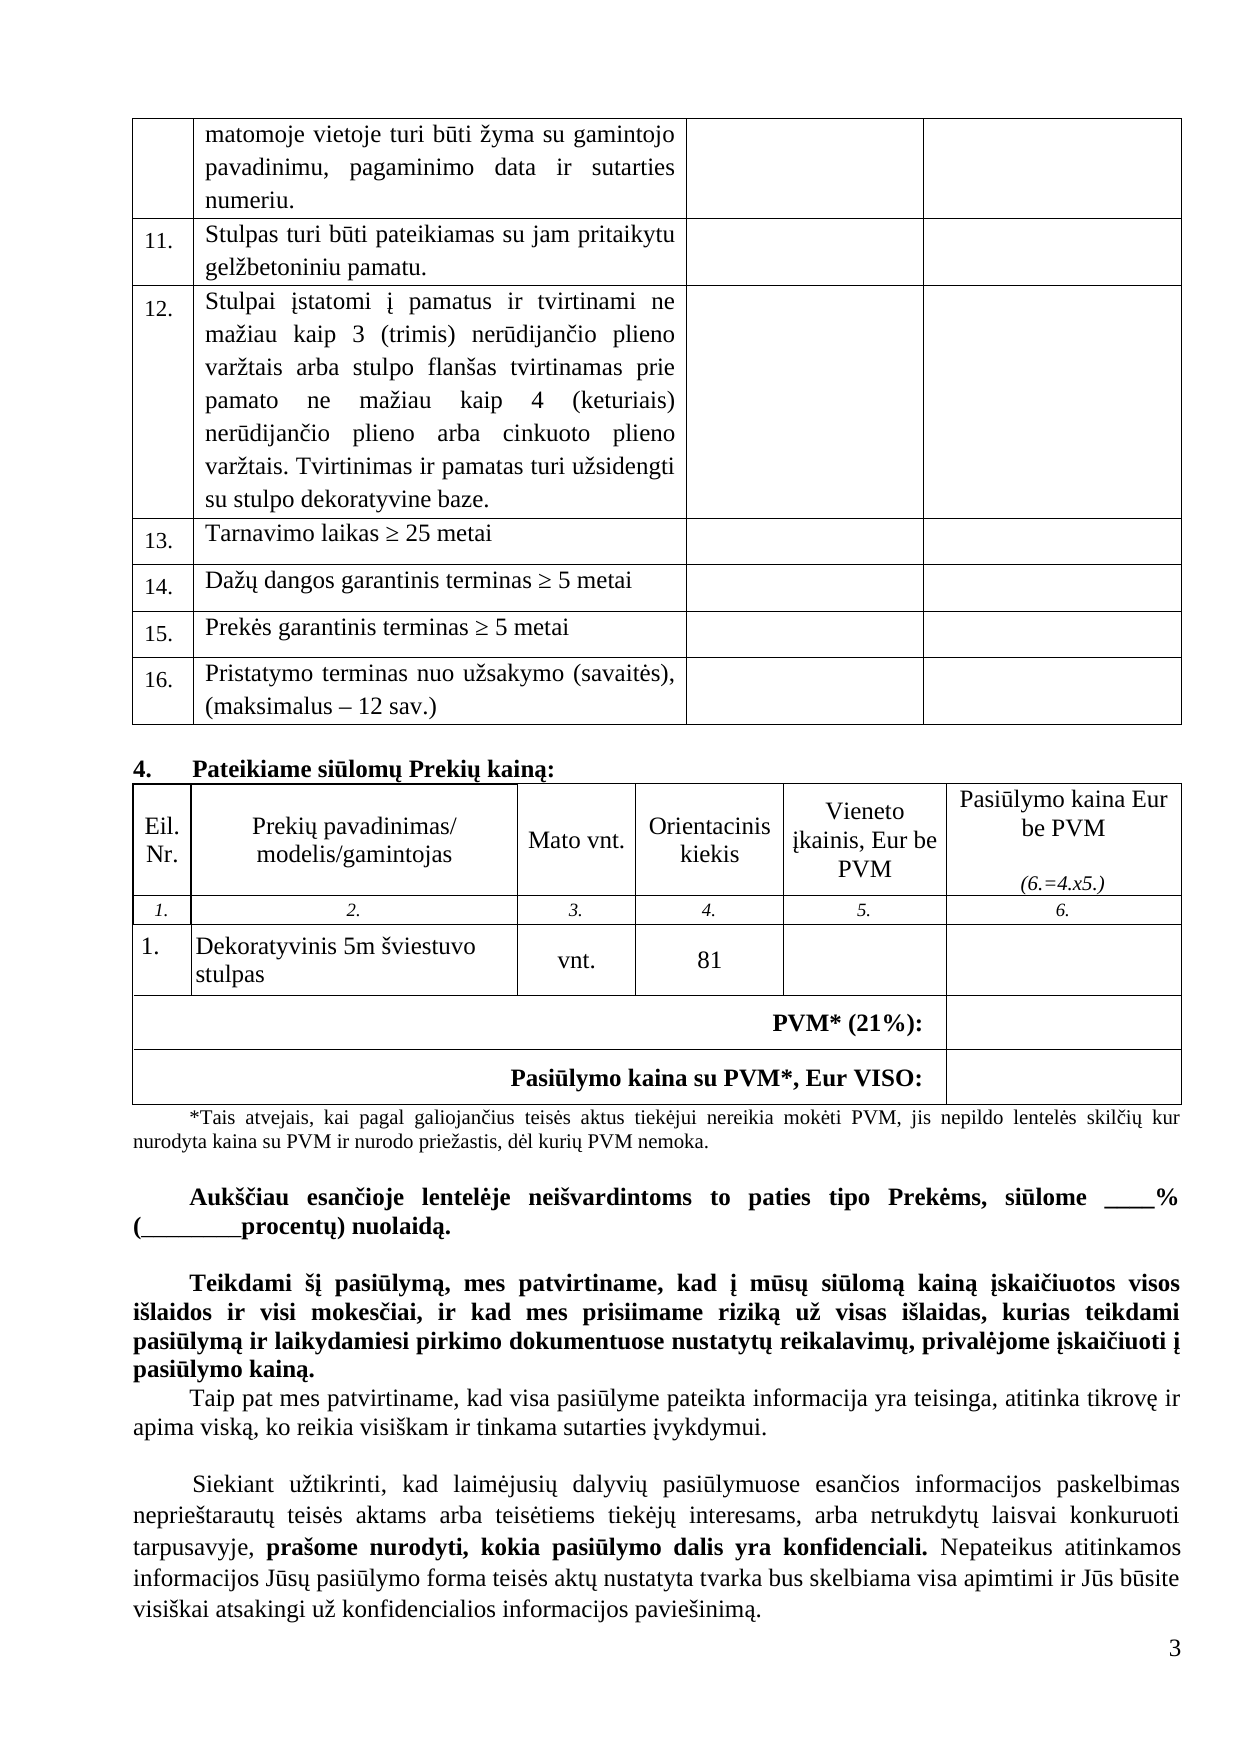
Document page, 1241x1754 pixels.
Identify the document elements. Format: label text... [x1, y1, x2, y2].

table_cell 1. [134, 896, 190, 923]
table_cell [687, 612, 923, 657]
table_cell Stulpai įstatomi į pamatus ir tvirtinami ne mažiau kaip 3 (trimis) nerūdijančio plieno varžtais arba stulpo flanšas tvirtinamas prie pamato ne mažiau kaip 4 (keturiais) nerūdijančio plieno arba cinkuoto plieno varžtais. Tvirtinimas ir pamatas turi užsidengti su stulpo dekoratyvine baze. [194, 286, 686, 517]
table_cell vnt. [518, 925, 635, 994]
table_cell [947, 996, 1181, 1049]
table_cell [924, 519, 1181, 564]
table_cell [947, 1050, 1181, 1104]
table_cell 4. [636, 896, 783, 923]
table_cell Pasiūlymo kaina su PVM*, Eur VISO: [133, 1050, 946, 1104]
table_header Pasiūlymo kaina Eur be PVM (6.=4.x5.) [947, 784, 1181, 895]
table_cell Dažų dangos garantinis terminas ≥ 5 metai [194, 565, 686, 611]
table_cell [133, 658, 193, 724]
table_cell Dekoratyvinis 5m šviestuvo stulpas [192, 925, 517, 994]
table_cell [924, 119, 1181, 218]
table_cell [687, 658, 923, 724]
table_cell [687, 565, 923, 611]
table_header Eil. Nr. [134, 785, 190, 895]
table_cell 5. [784, 896, 946, 923]
table_header Vieneto įkainis, Eur be PVM [784, 784, 946, 895]
text Siekiant užtikrinti, kad laimėjusių dalyvių pasiūlymuose esančios informacijos paskelbimas neprieštarautų teisės aktams arba teisėtiems tiekėjų interesams, arba netrukdytų laisvai konkuruoti tarpusavyje, prašome nurodyti, kokia pasiūlymo dalis yra konfidenciali. Nepateikus atitinkamos informacijos Jūsų pasiūlymo forma teisės aktų nustatyta tvarka bus skelbiama visa apimtimi ir Jūs būsite visiškai atsakingi už konfidencialios informacijos paviešinimą. [133, 1469, 1181, 1622]
table_cell [687, 286, 923, 517]
table_cell [133, 219, 193, 285]
text 4. Pateikiame siūlomų Prekių kainą: [133, 754, 1181, 783]
text *Tais atvejais, kai pagal galiojančius teisės aktus tiekėjui nereikia mokėti PVM, jis nepildo lentelės skilčių kur nurodyta kaina su PVM ir nurodo priežastis, dėl kurių PVM nemoka. [133, 1105, 1181, 1153]
table_cell [133, 612, 193, 657]
table_cell [687, 119, 923, 218]
table_cell [133, 519, 193, 564]
table_cell 81 [636, 925, 783, 994]
table_cell Tarnavimo laikas ≥ 25 metai [194, 519, 686, 564]
table_cell [133, 286, 193, 517]
text Teikdami šį pasiūlymą, mes patvirtiname, kad į mūsų siūlomą kainą įskaičiuotos visos išlaidos ir visi mokesčiai, ir kad mes prisiimame riziką už visas išlaidas, kurias teikdami pasiūlymą ir laikydamiesi pirkimo dokumentuose nustatytų reikalavimų, privalėjome įskaičiuoti į pasiūlymo kainą. [133, 1268, 1181, 1383]
text Taip pat mes patvirtiname, kad visa pasiūlyme pateikta informacija yra teisinga, atitinka tikrovę ir apima viską, ko reikia visiškam ir tinkama sutarties įvykdymui. [133, 1383, 1181, 1441]
table_cell [687, 519, 923, 564]
table_cell Stulpas turi būti pateikiamas su jam pritaikytu gelžbetoniniu pamatu. [194, 219, 686, 285]
table_cell PVM* (21%): [133, 996, 946, 1049]
table_cell 2. [192, 896, 517, 923]
table_cell 1. [133, 925, 191, 994]
text Aukščiau esančioje lentelėje neišvardintoms to paties tipo Prekėms, siūlome ____% (________procentų) nuolaidą. [133, 1182, 1181, 1239]
table_cell [924, 658, 1181, 724]
table_cell [133, 565, 193, 611]
table_cell [133, 119, 193, 218]
table_cell [784, 925, 946, 994]
table_header Prekių pavadinimas/ modelis/gamintojas [192, 785, 517, 895]
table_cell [194, 119, 686, 218]
table_cell [687, 219, 923, 285]
table_cell Prekės garantinis terminas ≥ 5 metai [194, 612, 686, 657]
table_cell Pristatymo terminas nuo užsakymo (savaitės), (maksimalus – 12 sav.) [194, 658, 686, 724]
table_cell [947, 925, 1181, 994]
table_cell [924, 612, 1181, 657]
table_cell 3. [518, 896, 635, 923]
table_cell [924, 565, 1181, 611]
table_header Mato vnt. [518, 784, 635, 895]
table_cell [924, 286, 1181, 517]
table_cell 6. [947, 896, 1181, 923]
table_cell [924, 219, 1181, 285]
table_header Orientacinis kiekis [636, 784, 783, 895]
